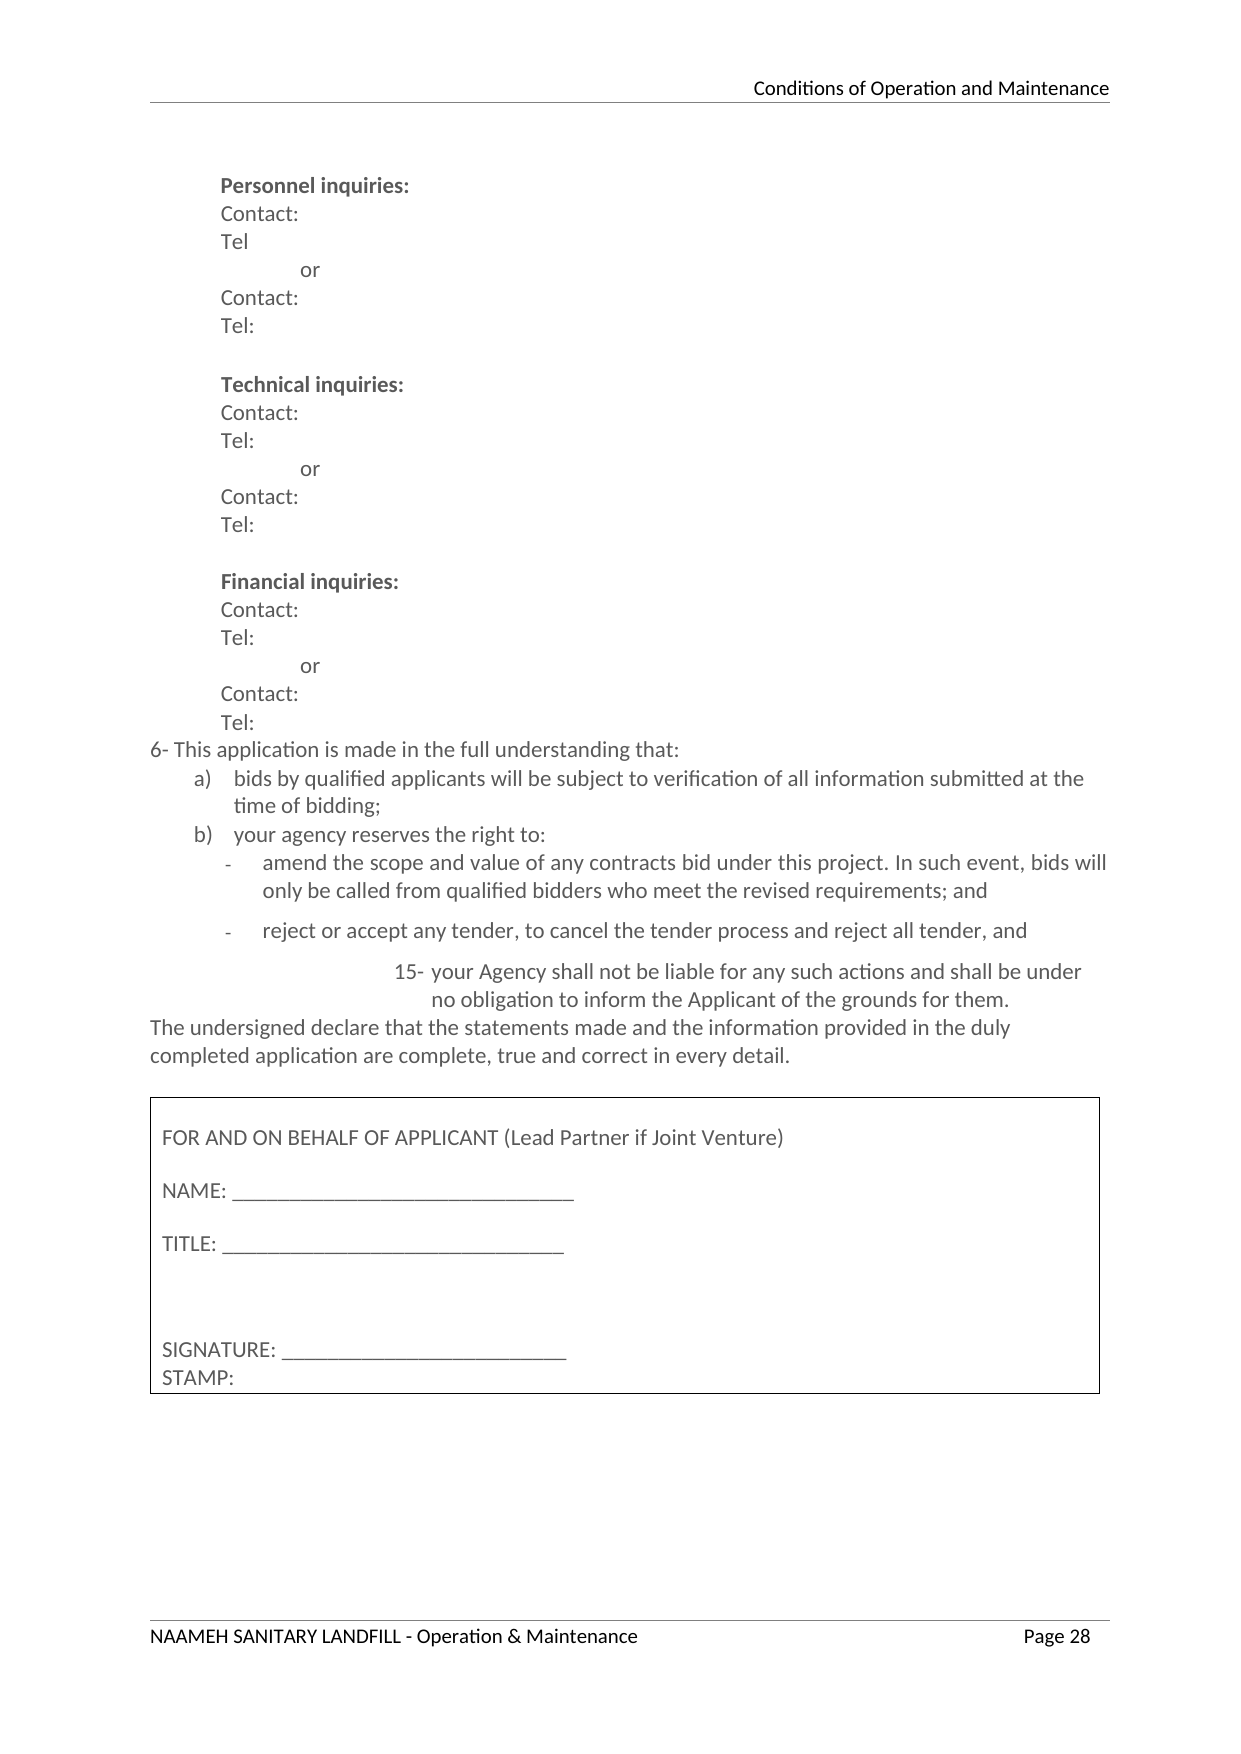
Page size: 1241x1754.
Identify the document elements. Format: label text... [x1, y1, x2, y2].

text Tel: [221, 623, 1110, 652]
text Financial inquiries: [221, 567, 1110, 596]
text The undersigned declare that the statements made and the information provided in the duly completed application are complete, true and correct in every detail. [150, 1013, 1110, 1069]
text a) bids by qualified applicants will be subject to verification of all information submitted at the time of bidding; [194, 764, 1110, 820]
list reject or accept any tender, to cancel the tender process and reject all tender, and [225, 916, 1110, 944]
text Contact: [221, 199, 1110, 227]
text or [296, 652, 589, 679]
text or [296, 255, 589, 283]
text Personnel inquiries: [150, 171, 1110, 199]
list amend the scope and value of any contracts bid under this project. In such event, bids will only be called from qualified bidders who meet the revised requirements; and [225, 848, 1110, 904]
text Contact: [221, 398, 1110, 426]
text Technical inquiries: [221, 370, 1110, 398]
text Tel: [221, 510, 1110, 538]
text Tel: [221, 708, 1110, 736]
text Contact: [221, 679, 589, 708]
text 6- This application is made in the full understanding that: [150, 736, 1110, 764]
text Tel [221, 227, 1110, 255]
text Contact: [221, 482, 589, 510]
text Contact: [221, 596, 1110, 623]
list your Agency shall not be liable for any such actions and shall be under no obligation to inform the Applicant of the grounds for them. [394, 957, 1110, 1013]
text or [296, 454, 589, 482]
text Contact: [221, 283, 589, 311]
text Tel: [221, 426, 1110, 454]
text b) your agency reserves the right to: [194, 820, 1110, 848]
text Tel: [221, 311, 1110, 339]
table_header FOR AND ON BEHALF OF APPLICANT (Lead Partner if Joint Venture) NAME: ______________________________ TITLE: ______________________________ SIGNATURE: _________________________ STAMP: [151, 1098, 1099, 1393]
